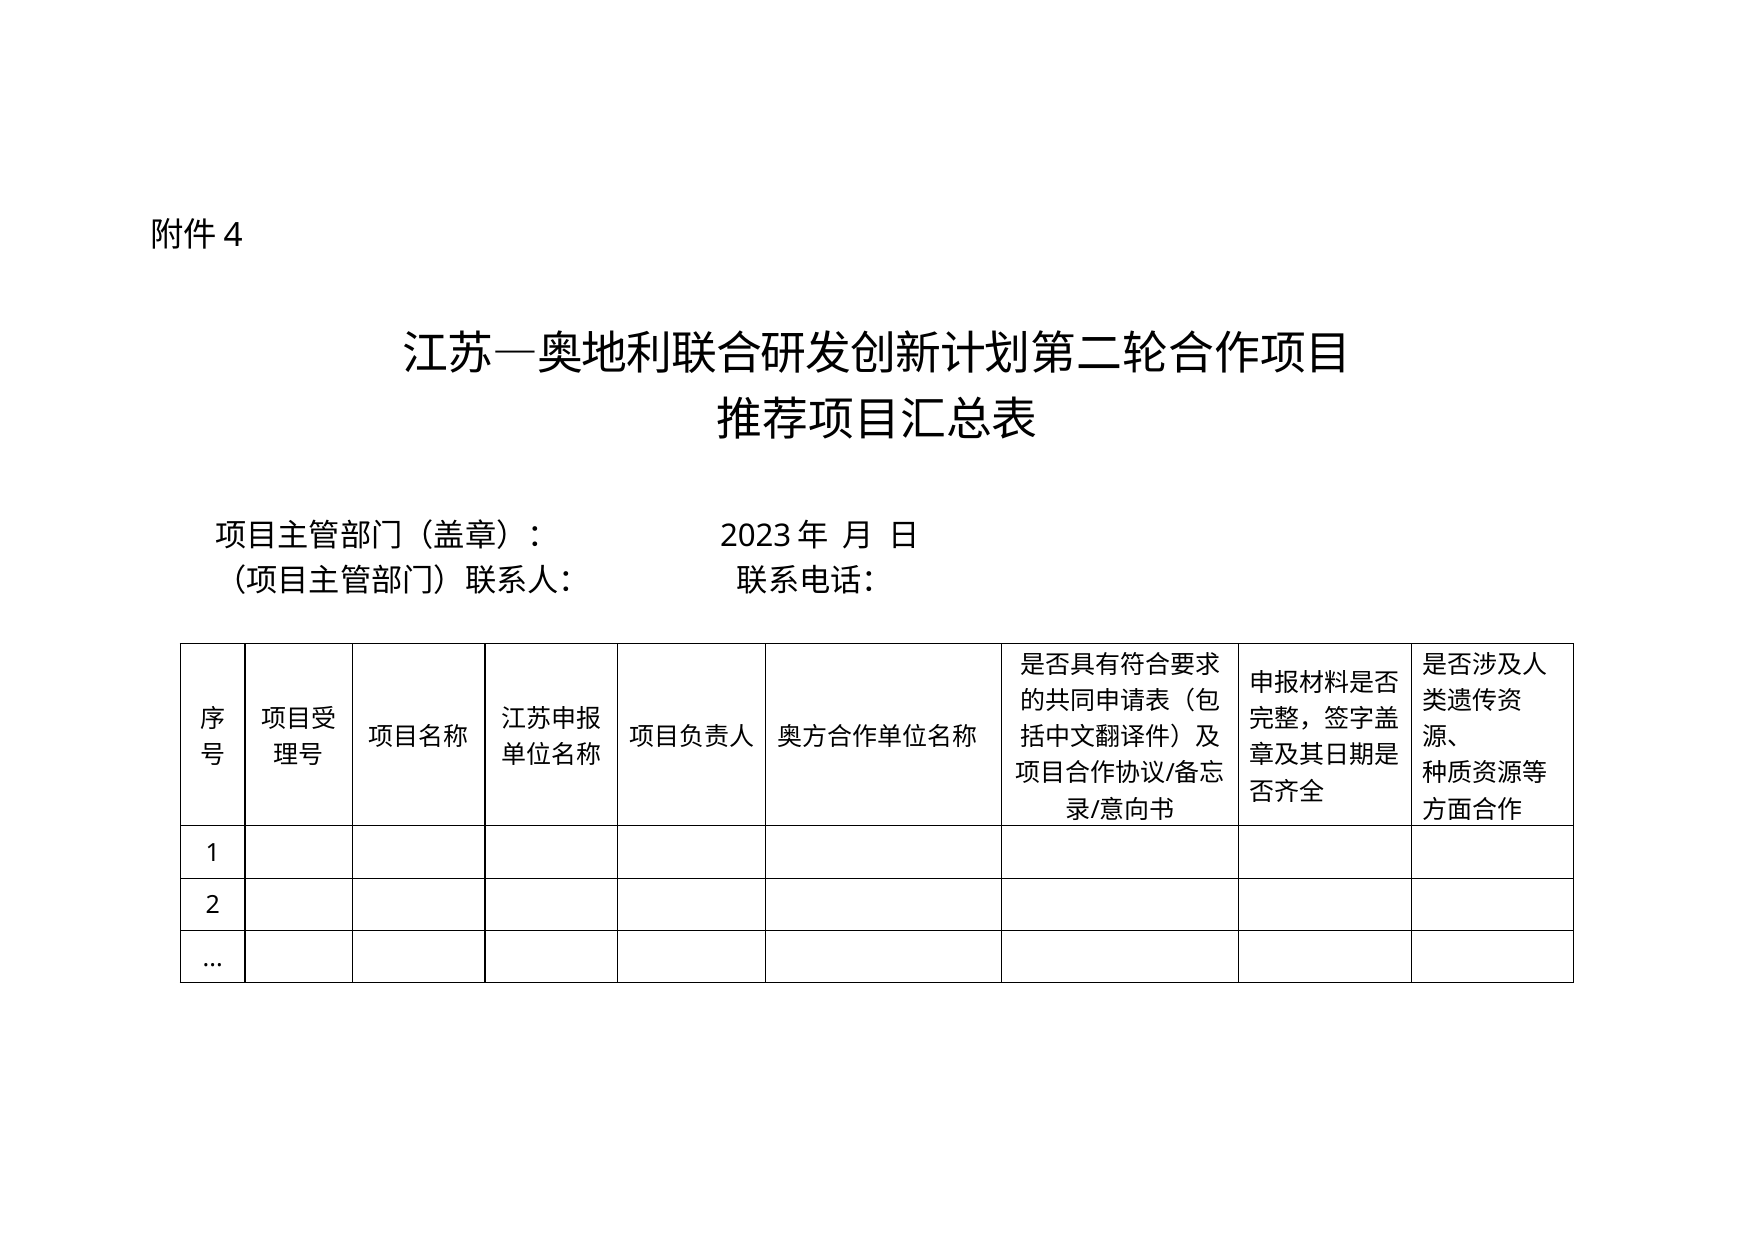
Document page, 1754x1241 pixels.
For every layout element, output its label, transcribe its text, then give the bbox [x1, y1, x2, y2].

table_cell [353, 879, 484, 930]
table_cell [618, 879, 765, 930]
table_cell [1239, 879, 1411, 930]
table_cell [486, 826, 617, 877]
table_cell [1002, 931, 1238, 982]
table_cell [1412, 826, 1573, 877]
table_cell [486, 879, 617, 930]
table_cell [353, 931, 484, 982]
table_header 项目受理号 [246, 644, 352, 825]
text 江苏—奥地利联合研发创新计划第二轮合作项目 [150, 321, 1604, 382]
table_header 项目负责人 [618, 644, 765, 825]
table_header 序号 [181, 644, 244, 825]
table_cell [246, 879, 352, 930]
table_header 是否具有符合要求的共同申请表（包括中文翻译件）及项目合作协议/备忘录/意向书 [1002, 644, 1238, 825]
table_header 是否涉及人类遗传资源、 种质资源等方面合作 [1412, 644, 1573, 825]
table_cell [1412, 931, 1573, 982]
table_cell [1412, 879, 1573, 930]
table_header 江苏申报单位名称 [486, 644, 617, 825]
table_cell 2 [181, 879, 244, 930]
table_cell [766, 879, 1001, 930]
table_cell ... [181, 931, 244, 982]
table_cell [353, 826, 484, 877]
table_cell [246, 931, 352, 982]
table_cell [486, 931, 617, 982]
text 推荐项目汇总表 [150, 382, 1604, 448]
table_cell [766, 931, 1001, 982]
table_cell [1002, 879, 1238, 930]
table_cell 1 [181, 826, 244, 877]
table_header 奥方合作单位名称 [766, 644, 1001, 825]
table_cell [618, 826, 765, 877]
table_header 申报材料是否完整，签字盖章及其日期是否齐全 [1239, 644, 1411, 825]
table_cell [1239, 826, 1411, 877]
table_cell [246, 826, 352, 877]
table_header 项目名称 [353, 644, 484, 825]
text （项目主管部门）联系人： 联系电话： [150, 555, 1604, 600]
table_cell [618, 931, 765, 982]
table_cell [1002, 826, 1238, 877]
table_cell [1239, 931, 1411, 982]
text 附件4 [150, 198, 1604, 259]
text 项目主管部门（盖章）： 2023年 月 日 [150, 510, 1604, 555]
table_cell [766, 826, 1001, 877]
